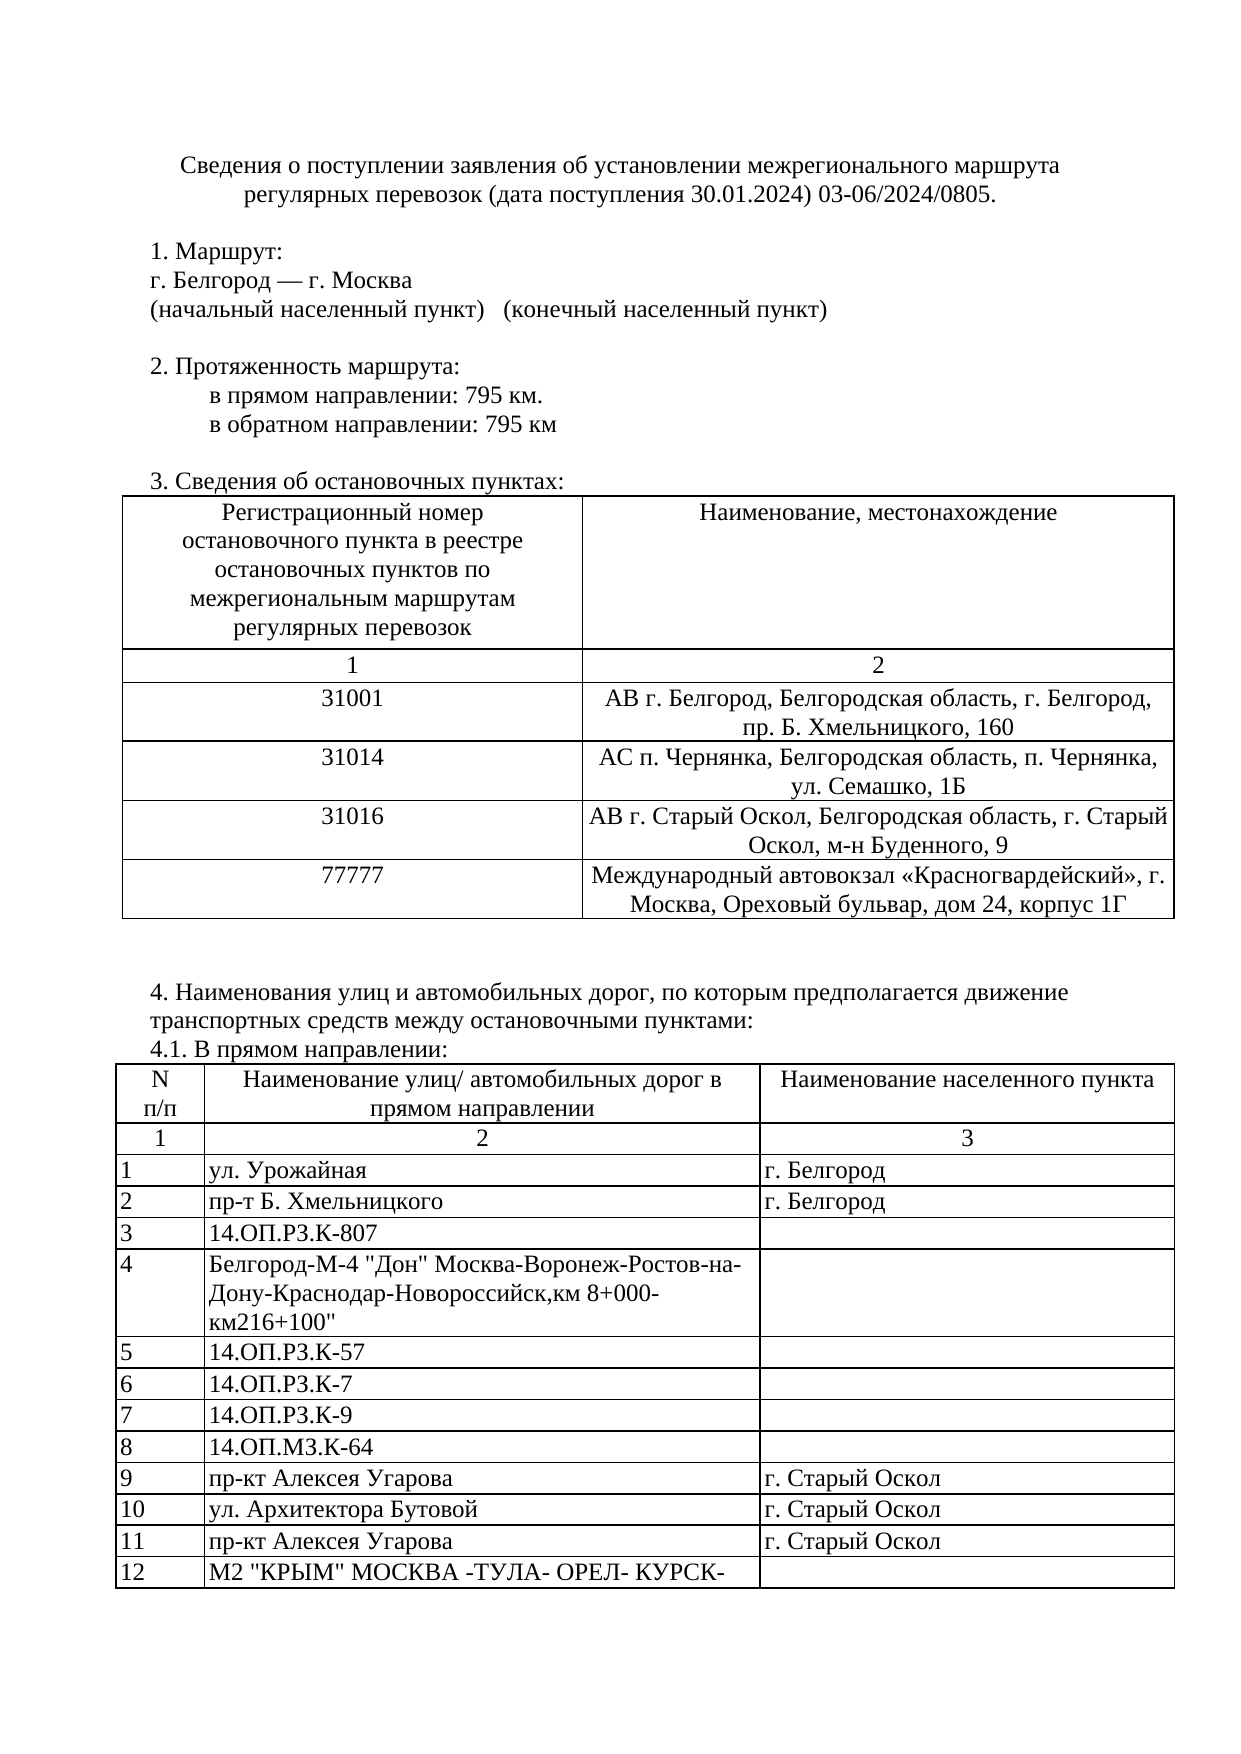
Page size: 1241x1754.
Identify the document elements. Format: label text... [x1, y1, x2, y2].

table_cell 2 [117, 1187, 204, 1216]
table_header Наименование, местонахождение [583, 497, 1173, 648]
table_cell Международный автовокзал «Красногвардейский», г. Москва, Ореховый бульвар, дом 24, корпус 1Г [583, 860, 1173, 918]
table_cell 4 [117, 1250, 204, 1336]
table_cell ул. Урожайная [205, 1155, 759, 1185]
table_cell 7 [117, 1400, 204, 1430]
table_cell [205, 1557, 759, 1587]
table_cell 5 [117, 1337, 204, 1367]
table_cell 77777 [123, 860, 582, 918]
text г. Белгород — г. Москва [150, 265, 1090, 294]
table_header Наименование улиц/ автомобильных дорог в прямом направлении [205, 1065, 759, 1122]
text 2. Протяженность маршрута: [150, 351, 1090, 380]
table_cell Белгород-М-4 "Дон" Москва-Воронеж-Ростов-на-Дону-Краснодар-Новороссийск,км 8+000-км216+100" [205, 1250, 759, 1336]
table_cell АВ г. Белгород, Белгородская область, г. Белгород, пр. Б. Хмельницкого, 160 [583, 683, 1173, 740]
table_cell 31001 [123, 683, 582, 740]
text 4.1. В прямом направлении: [150, 1034, 1090, 1063]
table_cell 2 [583, 650, 1173, 681]
table_cell 3 [761, 1124, 1174, 1153]
table_cell пр-кт Алексея Угарова [205, 1463, 759, 1493]
text Сведения о поступлении заявления об установлении межрегионального маршрута регулярных перевозок (дата поступления 30.01.2024) 03-06/2024/0805. [150, 150, 1090, 207]
text 4. Наименования улиц и автомобильных дорог, по которым предполагается движение транспортных средств между остановочными пунктами: [150, 977, 1090, 1034]
table_cell 10 [117, 1495, 204, 1524]
table_cell г. Старый Оскол [761, 1463, 1174, 1493]
table_cell 3 [117, 1218, 204, 1248]
table_cell 14.ОП.РЗ.К-807 [205, 1218, 759, 1248]
table_cell 14.ОП.РЗ.К-9 [205, 1400, 759, 1430]
table_cell [761, 1557, 1174, 1587]
table_cell [761, 1432, 1174, 1461]
table_cell 14.ОП.МЗ.К-64 [205, 1432, 759, 1461]
table_cell ул. Архитектора Бутовой [205, 1495, 759, 1524]
table_cell [761, 1250, 1174, 1336]
text 3. Сведения об остановочных пунктах: [150, 466, 1090, 495]
table_cell [761, 1337, 1174, 1367]
table_cell 31014 [123, 742, 582, 799]
table_header Регистрационный номер остановочного пункта в реестре остановочных пунктов по межрегиональным маршрутам регулярных перевозок [123, 497, 582, 648]
table_cell 11 [117, 1526, 204, 1556]
table_cell г. Белгород [761, 1187, 1174, 1216]
table_cell пр-т Б. Хмельницкого [205, 1187, 759, 1216]
table_cell г. Белгород [761, 1155, 1174, 1185]
table_cell 2 [205, 1124, 759, 1153]
table_cell [761, 1218, 1174, 1248]
table_cell 9 [117, 1463, 204, 1493]
table_cell 1 [117, 1124, 204, 1153]
text (начальный населенный пункт) (конечный населенный пункт) [150, 294, 1090, 322]
table_cell 8 [117, 1432, 204, 1461]
table_cell пр-кт Алексея Угарова [205, 1526, 759, 1556]
table_cell АС п. Чернянка, Белгородская область, п. Чернянка, ул. Семашко, 1Б [583, 742, 1173, 799]
table_cell 1 [117, 1155, 204, 1185]
table_cell 12 [117, 1557, 204, 1587]
table_cell г. Старый Оскол [761, 1495, 1174, 1524]
table_cell 14.ОП.РЗ.К-7 [205, 1369, 759, 1398]
table_header Наименование населенного пункта [761, 1065, 1174, 1122]
table_cell 1 [123, 650, 582, 681]
table_cell [761, 1400, 1174, 1430]
text 1. Маршрут: [150, 236, 1090, 265]
text в обратном направлении: 795 км [150, 409, 1090, 437]
table_cell АВ г. Старый Оскол, Белгородская область, г. Старый Оскол, м-н Буденного, 9 [583, 801, 1173, 858]
table_cell г. Старый Оскол [761, 1526, 1174, 1556]
table_cell 31016 [123, 801, 582, 858]
table_cell [761, 1369, 1174, 1398]
text в прямом направлении: 795 км. [150, 380, 1090, 409]
table_header N п/п [117, 1065, 204, 1122]
table_cell 6 [117, 1369, 204, 1398]
table_cell 14.ОП.РЗ.К-57 [205, 1337, 759, 1367]
